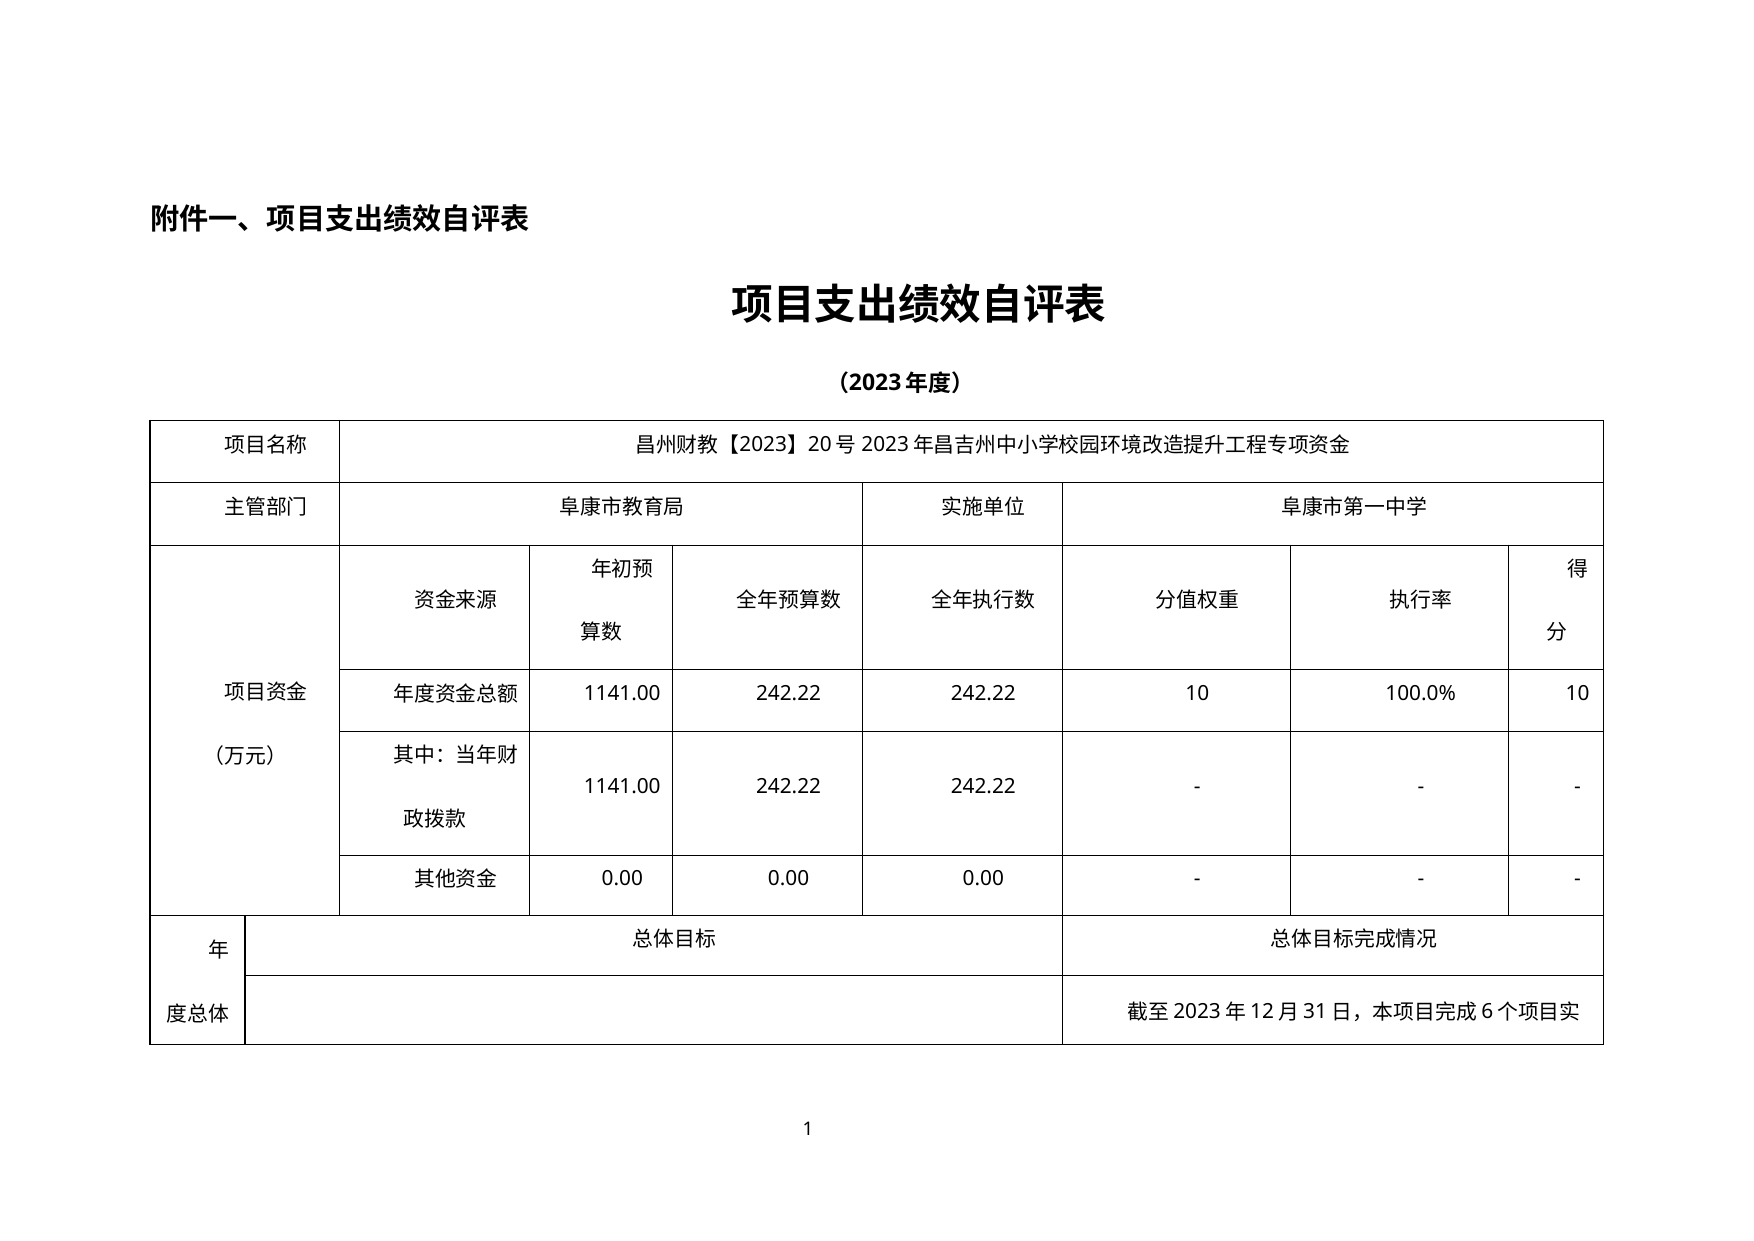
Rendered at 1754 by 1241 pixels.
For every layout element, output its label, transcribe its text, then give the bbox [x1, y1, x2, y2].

table_cell 项目名称 [151, 421, 339, 482]
table_cell 项目资金 （万元） [151, 546, 339, 915]
table_cell （2023年度） [150, 360, 1604, 419]
table_cell 资金来源 [340, 546, 529, 668]
table_cell 阜康市第一中学 [1063, 483, 1603, 544]
table_cell 阜康市教育局 [340, 483, 862, 544]
table_cell 0.00 [673, 856, 862, 915]
table_cell - [1063, 856, 1290, 915]
table_cell 0.00 [530, 856, 672, 915]
table_cell 10 [1509, 670, 1603, 731]
table_cell 实施单位 [863, 483, 1062, 544]
table_cell 年初预算数 [530, 546, 672, 668]
table_cell 242.22 [863, 670, 1062, 731]
table_cell 执行率 [1291, 546, 1508, 668]
table_cell - [1509, 856, 1603, 915]
table_cell 昌州财教【2023】20号 2023年昌吉州中小学校园环境改造提升工程专项资金 [340, 421, 1603, 482]
table_cell 全年预算数 [673, 546, 862, 668]
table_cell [1063, 976, 1603, 1044]
table_cell - [1509, 732, 1603, 855]
table_cell 全年执行数 [863, 546, 1062, 668]
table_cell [246, 976, 1062, 1044]
table_cell 主管部门 [151, 483, 339, 544]
table_cell 242.22 [673, 732, 862, 855]
table_cell 其他资金 [340, 856, 529, 915]
text 附件一、项目支出绩效自评表 [150, 195, 1604, 238]
table_cell 得分 [1509, 546, 1603, 668]
table_cell 分值权重 [1063, 546, 1290, 668]
table_cell 1141.00 [530, 670, 672, 731]
table_cell - [1291, 856, 1508, 915]
table_header 项目支出绩效自评表 [150, 259, 1604, 360]
table_cell 242.22 [863, 732, 1062, 855]
table_cell 242.22 [673, 670, 862, 731]
table_cell 100.0% [1291, 670, 1508, 731]
table_cell 总体目标完成情况 [1063, 916, 1603, 975]
table_cell 0.00 [863, 856, 1062, 915]
table_cell 10 [1063, 670, 1290, 731]
table_cell 年度总体目标 [151, 916, 244, 1044]
table_cell 1141.00 [530, 732, 672, 855]
table_cell - [1291, 732, 1508, 855]
table_cell 其中：当年财政拨款 [340, 732, 529, 855]
table_cell 总体目标 [246, 916, 1062, 975]
table_cell 年度资金总额 [340, 670, 529, 731]
table_cell - [1063, 732, 1290, 855]
